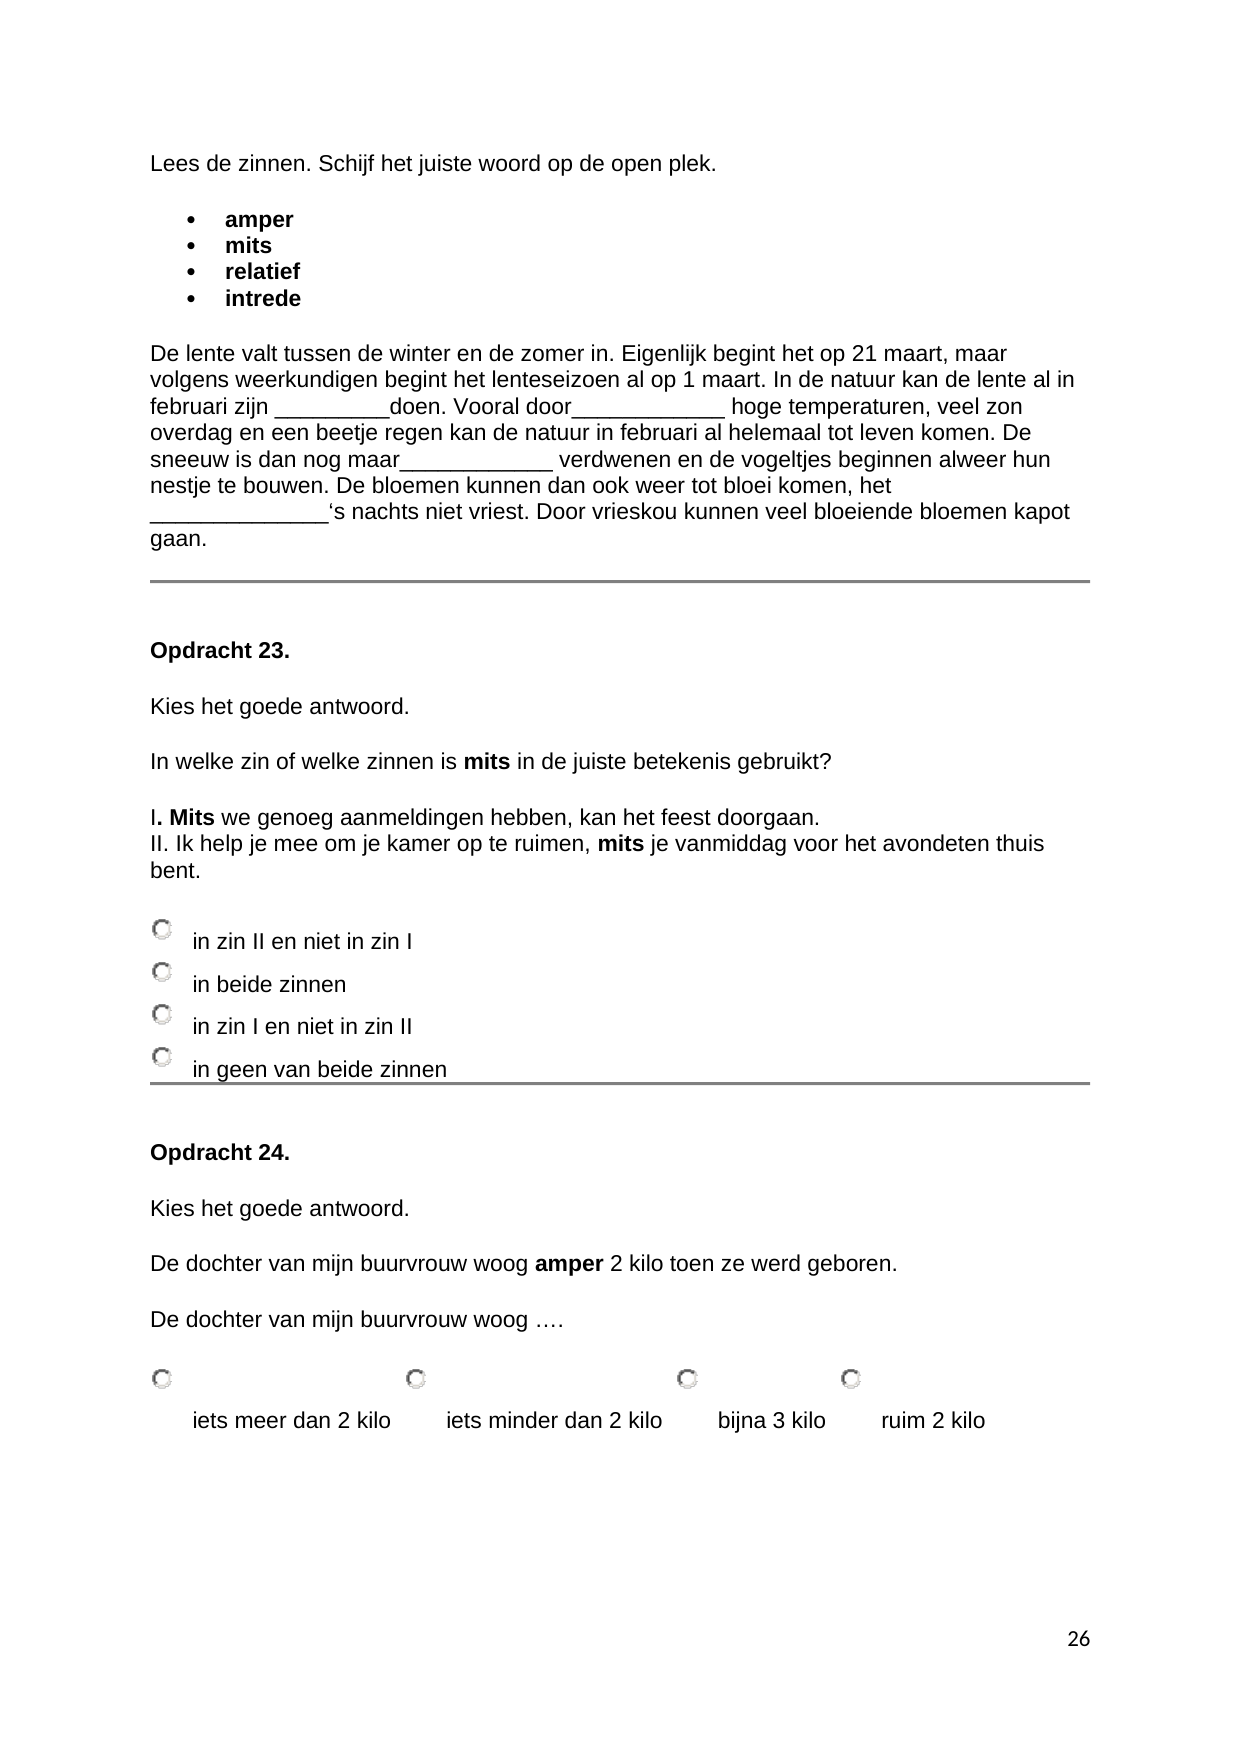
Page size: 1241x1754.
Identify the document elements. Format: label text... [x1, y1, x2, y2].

list amper [187, 206, 1090, 232]
text De dochter van mijn buurvrouw woog amper 2 kilo toen ze werd geboren. [150, 1250, 1090, 1277]
text In welke zin of welke zinnen is mits in de juiste betekenis gebruikt? [150, 748, 1090, 775]
list relatief [187, 258, 1090, 284]
text De lente valt tussen de winter en de zomer in. Eigenlijk begint het op 21 maart, maar volgens weerkundigen begint het lenteseizoen al op 1 maart. In de natuur kan de lente al in februari zijn _________doen. Vooral door____________ hoge temperaturen, veel zon overdag en een beetje regen kan de natuur in februari al helemaal tot leven komen. De sneeuw is dan nog maar____________ verdwenen en de vogeltjes beginnen alweer hun nestje te bouwen. De bloemen kunnen dan ook weer tot bloei komen, het ______________‘s nachts niet vriest. Door vrieskou kunnen veel bloeiende bloemen kapot gaan. [150, 340, 1090, 551]
text Kies het goede antwoord. [150, 693, 1090, 719]
text Lees de zinnen. Schijf het juiste woord op de open plek. [150, 150, 1090, 176]
text De dochter van mijn buurvrouw woog …. [150, 1306, 1090, 1332]
text iets meer dan 2 kilo iets minder dan 2 kilo bijna 3 kilo ruim 2 kilo [150, 1361, 1090, 1433]
text in beide zinnen [150, 954, 1090, 997]
text Opdracht 23. [150, 637, 1090, 664]
list mits [187, 232, 1090, 258]
text Opdracht 24. [150, 1139, 1090, 1166]
text in zin II en niet in zin I [150, 912, 1090, 954]
list intrede [187, 284, 1090, 311]
text I. Mits we genoeg aanmeldingen hebben, kan het feest doorgaan. II. Ik help je mee om je kamer op te ruimen, mits je vanmiddag voor het avondeten thuis bent. [150, 804, 1090, 883]
text Kies het goede antwoord. [150, 1195, 1090, 1221]
text in geen van beide zinnen [150, 1039, 1090, 1082]
text in zin I en niet in zin II [150, 997, 1090, 1039]
